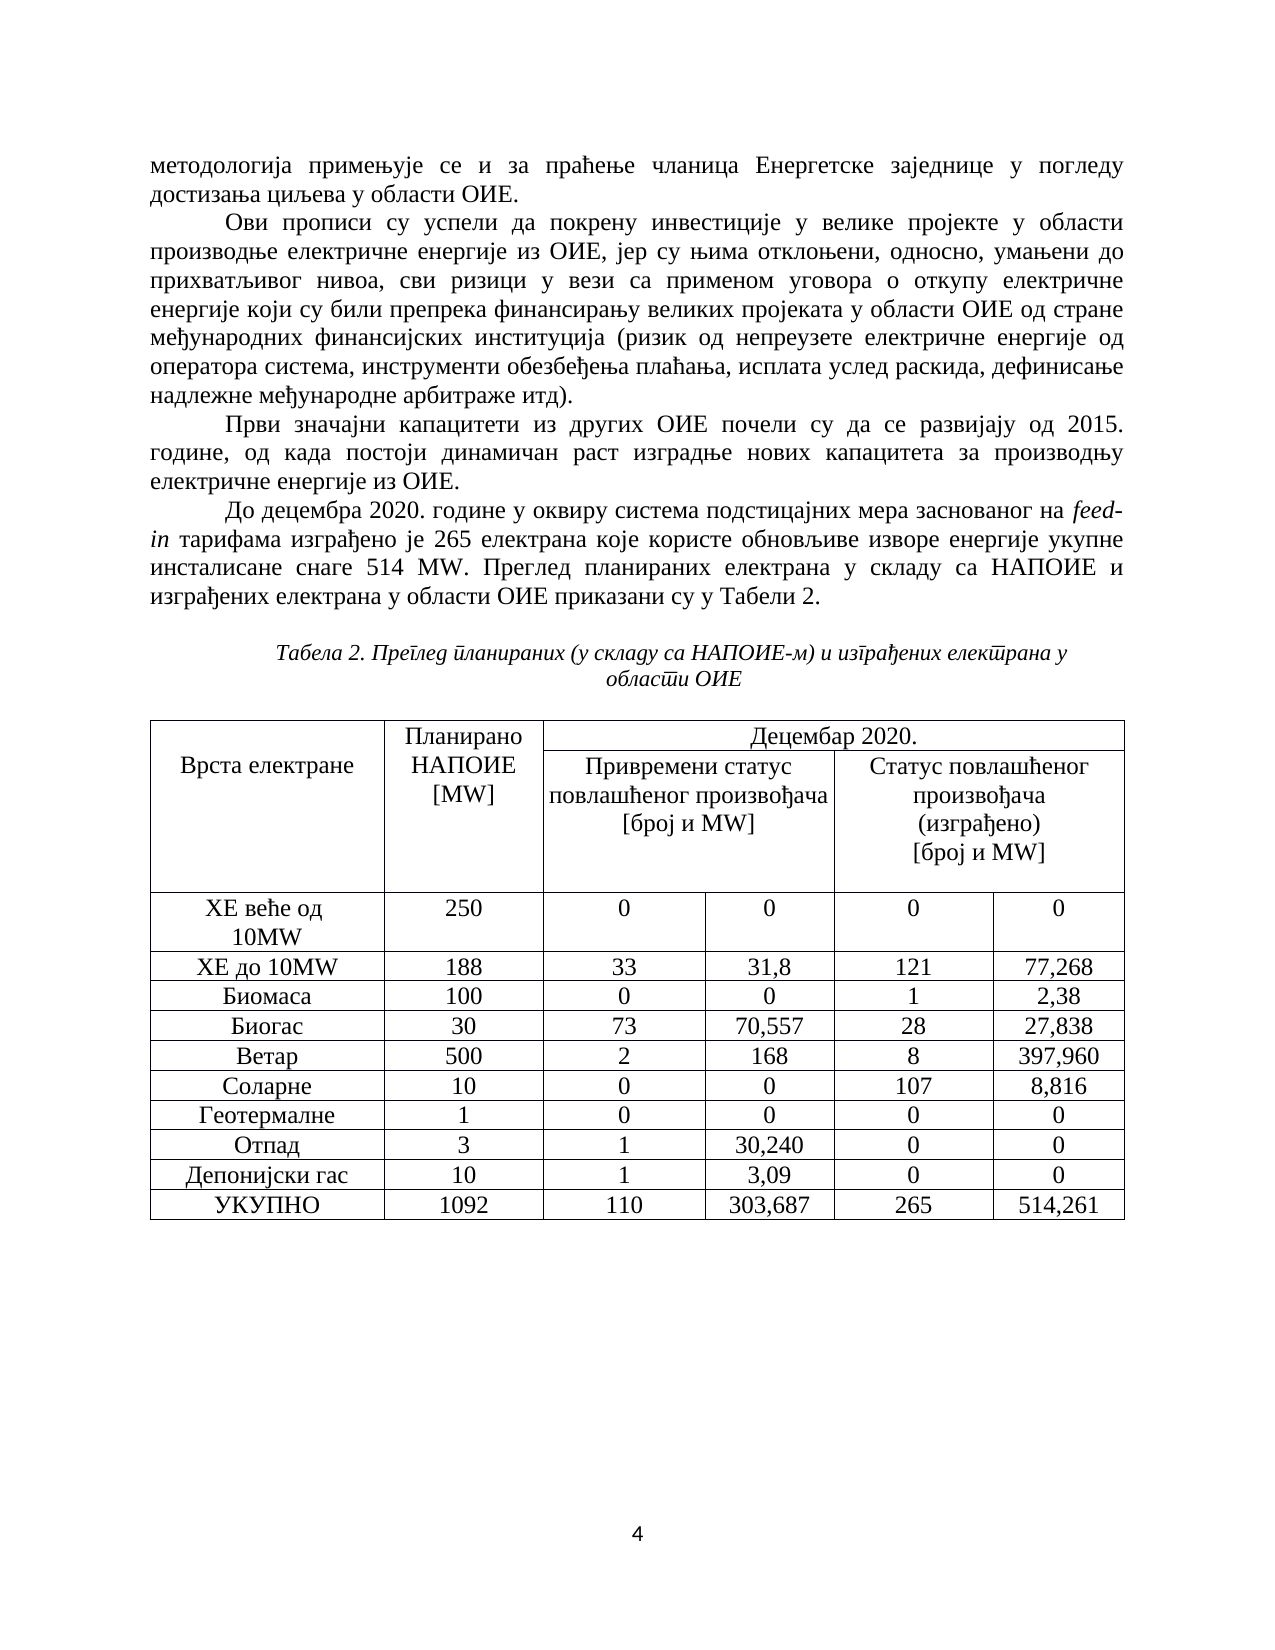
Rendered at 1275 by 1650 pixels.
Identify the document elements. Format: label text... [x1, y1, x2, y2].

table_cell 1 [544, 1160, 705, 1189]
table_cell 28 [835, 1011, 993, 1040]
table_cell 0 [835, 1130, 993, 1159]
table_cell 250 [385, 893, 543, 951]
table_cell 70,557 [706, 1011, 834, 1040]
table_cell 77,268 [994, 952, 1124, 980]
text Први значајни капацитети из других ОИЕ почели су да се развијају од 2015. године, од када постоји динамичан раст изградње нових капацитета за производњу електричне енергије из ОИЕ. [150, 409, 1125, 495]
text Ови прописи су успели да покрену инвестиције у велике пројекте у области производње електричне енергије из ОИЕ, јер су њима отклоњени, односно, умањени до прихватљивог нивоа, сви ризици у вези са применом уговора о откупу електричне енергије који су били препрека финансирању великих пројеката у области ОИЕ од стране међународних финансијских институција (ризик од непреузете електричне енергије од оператора система, инструменти обезбеђења плаћања, исплата услед раскида, дефинисање надлежне међународне арбитраже итд). [150, 207, 1125, 409]
table_cell 0 [706, 1101, 834, 1129]
table_cell 30,240 [706, 1130, 834, 1159]
table_cell 0 [706, 981, 834, 1010]
table_cell 107 [835, 1071, 993, 1099]
table_cell 397,960 [994, 1041, 1124, 1070]
table_cell 110 [544, 1190, 705, 1219]
table_cell Ветар [151, 1041, 384, 1070]
table_cell 0 [835, 1101, 993, 1129]
table_cell 1 [544, 1130, 705, 1159]
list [150, 150, 1125, 207]
table_cell УКУПНО [151, 1190, 384, 1219]
table_cell 168 [706, 1041, 834, 1070]
table_cell 0 [994, 1160, 1124, 1189]
table_cell 514,261 [994, 1190, 1124, 1219]
table_cell ХЕ веће од 10MW [151, 893, 384, 951]
table_cell Биомаса [151, 981, 384, 1010]
table_cell Статус повлашћеног произвођача (изграђено) [број и MW] [835, 751, 1124, 892]
table_cell 0 [706, 1071, 834, 1099]
table_cell 0 [544, 893, 705, 951]
table_header Планирано НАПОИЕ [MW] [385, 721, 543, 892]
table_cell 0 [994, 1101, 1124, 1129]
table_cell 0 [835, 893, 993, 951]
table_cell ХЕ до 10MW [151, 952, 384, 980]
table_cell 33 [544, 952, 705, 980]
table_cell 500 [385, 1041, 543, 1070]
table_cell 0 [994, 893, 1124, 951]
table_cell 73 [544, 1011, 705, 1040]
table_cell 10 [385, 1071, 543, 1099]
table_cell 0 [544, 1101, 705, 1129]
table_cell 3,09 [706, 1160, 834, 1189]
table_cell 188 [385, 952, 543, 980]
table_cell 8 [835, 1041, 993, 1070]
table_cell Отпад [151, 1130, 384, 1159]
table_cell Депонијски гас [151, 1160, 384, 1189]
table_cell 31,8 [706, 952, 834, 980]
table_cell 2,38 [994, 981, 1124, 1010]
table_cell 0 [994, 1130, 1124, 1159]
table_cell 3 [385, 1130, 543, 1159]
table_cell 1 [385, 1101, 543, 1129]
table_cell 0 [544, 1071, 705, 1099]
table_cell 265 [835, 1190, 993, 1219]
table_cell Биогас [151, 1011, 384, 1040]
table_cell 2 [544, 1041, 705, 1070]
table_cell Соларне [151, 1071, 384, 1099]
table_cell 1 [835, 981, 993, 1010]
table_cell 303,687 [706, 1190, 834, 1219]
table_cell 0 [706, 893, 834, 951]
table_cell 10 [385, 1160, 543, 1189]
table_cell 30 [385, 1011, 543, 1040]
table_cell 1092 [385, 1190, 543, 1219]
table_cell 27,838 [994, 1011, 1124, 1040]
table_cell 121 [835, 952, 993, 980]
table_header Врста електране [151, 721, 384, 892]
table_cell 8,816 [994, 1071, 1124, 1099]
table_cell Привремени статус повлашћеног произвођача [број и MW] [544, 751, 834, 892]
text До децембра 2020. године у оквиру система подстицајних мера заснованог на feed-in тарифама изграђено је 265 електрана које користе обновљиве изворе енергије укупне инсталисане снаге 514 MW. Преглед планираних електрана у складу са НАПОИЕ и изграђених електрана у области ОИЕ приказани су у Табели 2. [150, 495, 1125, 610]
text Табела 2. Преглед планираних (у складу са НАПОИЕ-м) и изграђених електрана у области ОИЕ [150, 639, 1125, 691]
table_header Децембар 2020. [544, 721, 1124, 750]
table_cell 0 [835, 1160, 993, 1189]
table_cell 0 [544, 981, 705, 1010]
table_cell Геотермалне [151, 1101, 384, 1129]
table_cell 100 [385, 981, 543, 1010]
